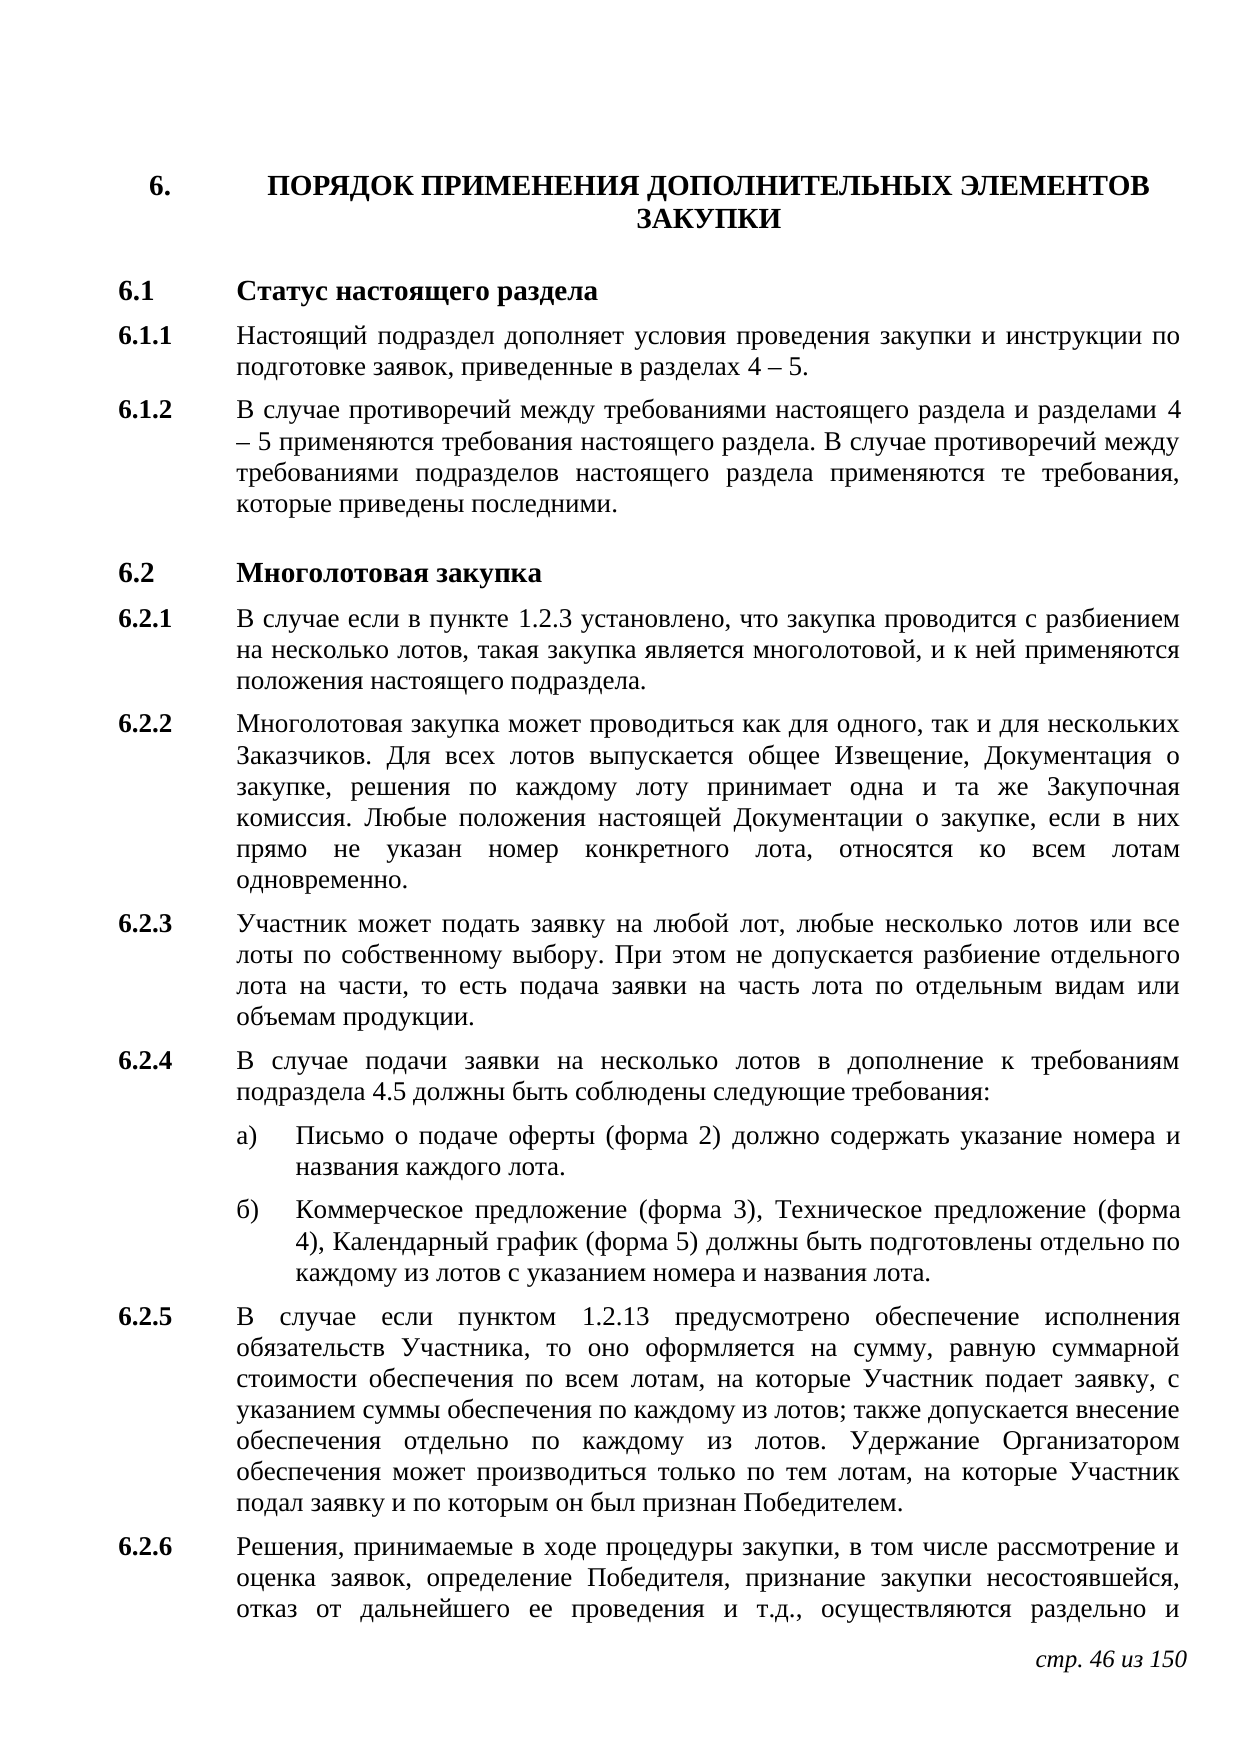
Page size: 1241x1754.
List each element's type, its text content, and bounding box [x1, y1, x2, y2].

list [118, 1530, 1181, 1623]
subtitle Статус настоящего раздела [118, 273, 1181, 306]
text Коммерческое предложение (форма 3), Техническое предложение (форма 4), Календарный график (форма 5) должны быть подготовлены отдельно по каждому из лотов с указанием номера и названия лота. [236, 1194, 1181, 1287]
text Настоящий подраздел дополняет условия проведения закупки и инструкции по подготовке заявок, приведенные в разделах 4 – 5. [118, 319, 1181, 381]
list В случае если в пункте 1.2.3 установлено, что закупка проводится с разбиением на несколько лотов, такая закупка является многолотовой, и к ней применяются положения настоящего подраздела. [118, 602, 1181, 695]
subtitle Многолотовая закупка [118, 556, 1181, 589]
text В случае противоречий между требованиями настоящего раздела и разделами 4 – 5 применяются требования настоящего раздела. В случае противоречий между требованиями подразделов настоящего раздела применяются те требования, которые приведены последними. [118, 393, 1181, 518]
subtitle ПОРЯДОК ПРИМЕНЕНИЯ ДОПОЛНИТЕЛЬНЫХ ЭЛЕМЕНТОВ ЗАКУПКИ [118, 168, 1181, 235]
list Участник может подать заявку на любой лот, любые несколько лотов или все лоты по собственному выбору. При этом не допускается разбиение отдельного лота на части, то есть подача заявки на часть лота по отдельным видам или объемам продукции. [118, 907, 1181, 1032]
text Письмо о подаче оферты (форма 2) должно содержать указание номера и названия каждого лота. [236, 1119, 1181, 1181]
list В случае если пунктом 1.2.13 предусмотрено обеспечение исполнения обязательств Участника, то оно оформляется на сумму, равную суммарной стоимости обеспечения по всем лотам, на которые Участник подает заявку, с указанием суммы обеспечения по каждому из лотов; также допускается внесение обеспечения отдельно по каждому из лотов. Удержание Организатором обеспечения может производиться только по тем лотам, на которые Участник подал заявку и по которым он был признан Победителем. [118, 1299, 1181, 1518]
list В случае подачи заявки на несколько лотов в дополнение к требованиям подраздела 4.5 должны быть соблюдены следующие требования: [118, 1044, 1181, 1106]
list Многолотовая закупка может проводиться как для одного, так и для нескольких Заказчиков. Для всех лотов выпускается общее Извещение, Документация о закупке, решения по каждому лоту принимает одна и та же Закупочная комиссия. Любые положения настоящей Документации о закупке, если в них прямо не указан номер конкретного лота, относятся ко всем лотам одновременно. [118, 708, 1181, 894]
